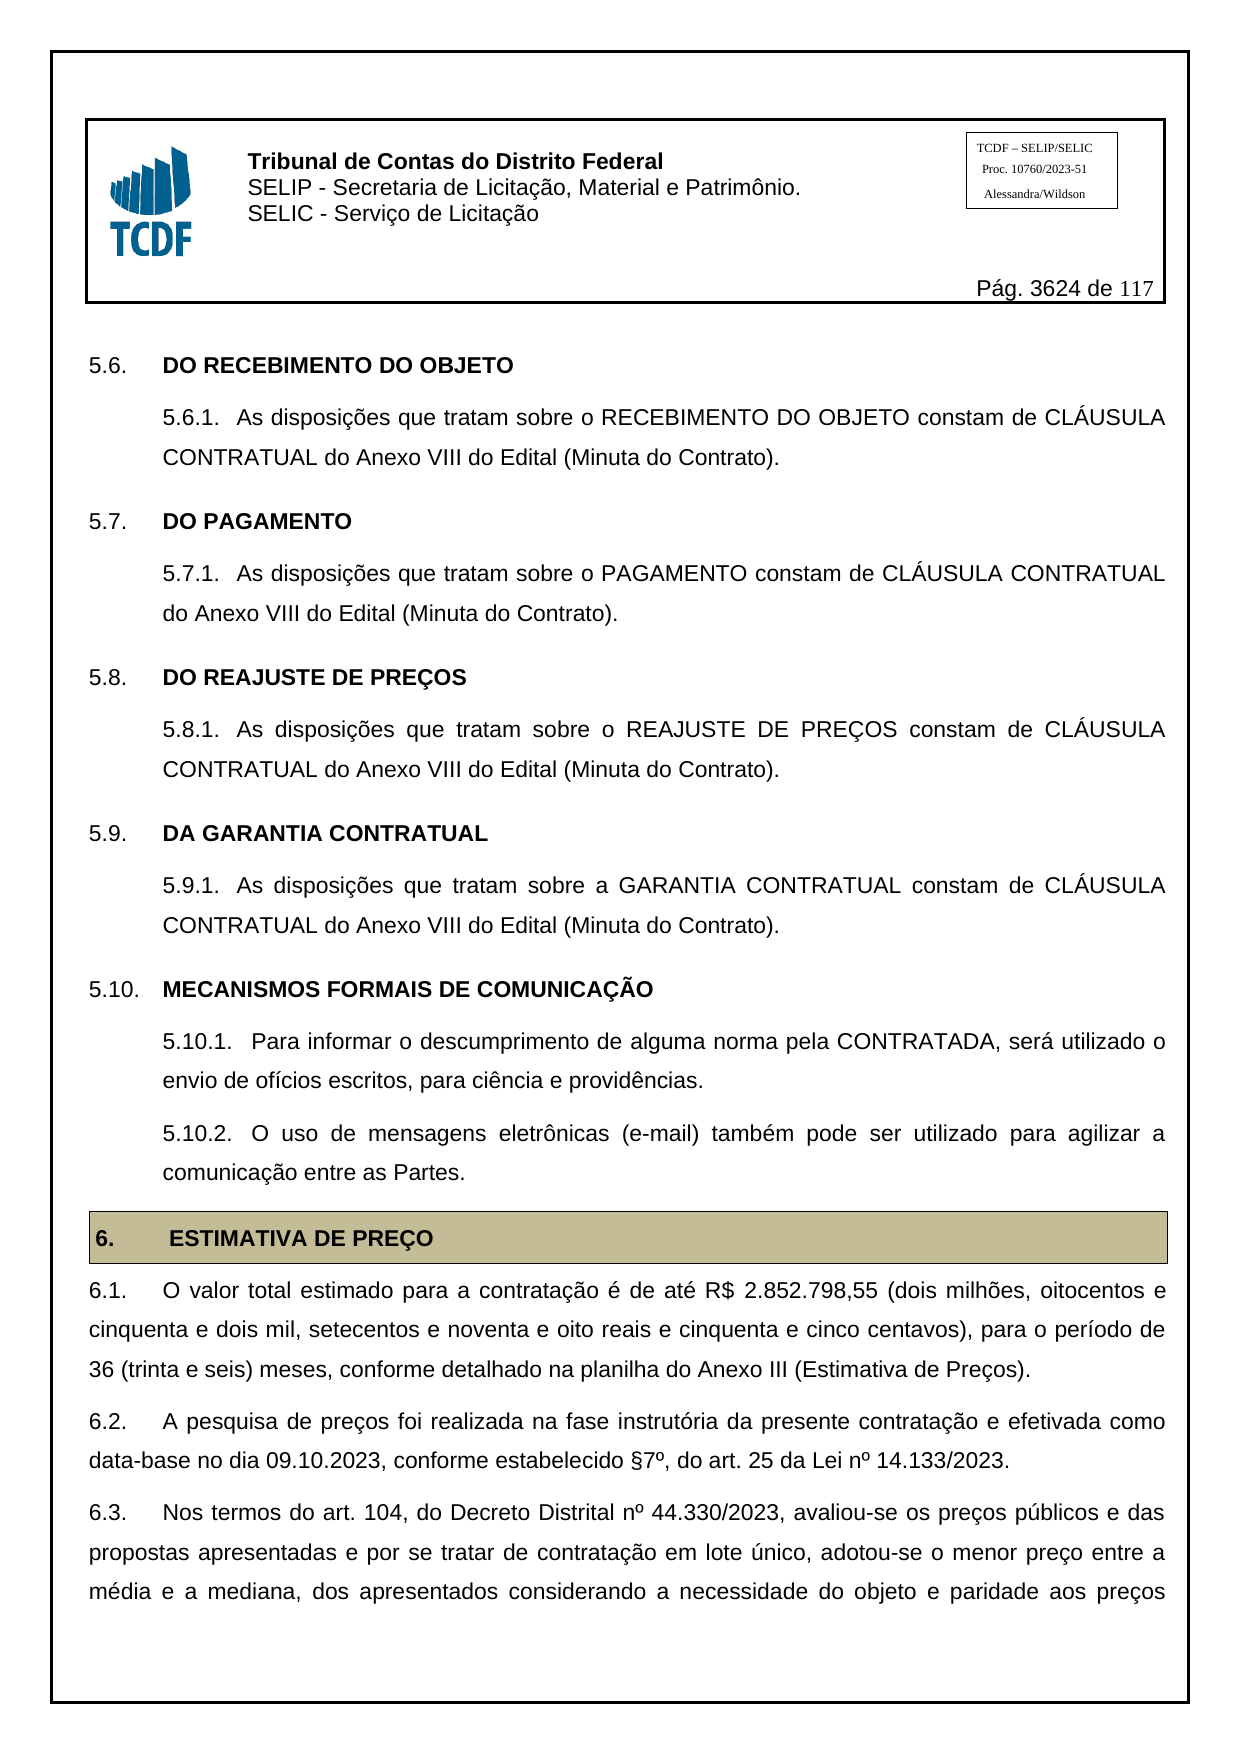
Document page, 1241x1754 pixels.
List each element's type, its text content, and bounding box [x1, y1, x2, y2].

list As disposições que tratam sobre o REAJUSTE DE PREÇOS constam de CLÁUSULA CONTRATUAL do Anexo VIII do Edital (Minuta do Contrato). [162, 716, 1167, 782]
list As disposições que tratam sobre o RECEBIMENTO DO OBJETO constam de CLÁUSULA CONTRATUAL do Anexo VIII do Edital (Minuta do Contrato). [162, 404, 1167, 470]
list DO RECEBIMENTO DO OBJETO [89, 352, 1167, 379]
list As disposições que tratam sobre a GARANTIA CONTRATUAL constam de CLÁUSULA CONTRATUAL do Anexo VIII do Edital (Minuta do Contrato). [162, 872, 1167, 938]
list As disposições que tratam sobre o PAGAMENTO constam de CLÁUSULA CONTRATUAL do Anexo VIII do Edital (Minuta do Contrato). [162, 560, 1167, 626]
list A pesquisa de preços foi realizada na fase instrutória da presente contratação e efetivada como data-base no dia 09.10.2023, conforme estabelecido §7º, do art. 25 da Lei nº 14.133/2023. [89, 1408, 1167, 1474]
list O valor total estimado para a contratação é de até R$ 2.852.798,55 (dois milhões, oitocentos e cinquenta e dois mil, setecentos e noventa e oito reais e cinquenta e cinco centavos), para o período de 36 (trinta e seis) meses, conforme detalhado na planilha do Anexo III (Estimativa de Preços). [89, 1277, 1167, 1382]
list MECANISMOS FORMAIS DE COMUNICAÇÃO [89, 976, 1167, 1002]
table_header ESTIMATIVA DE PREÇO [90, 1212, 1167, 1263]
list DO PAGAMENTO [89, 508, 1167, 534]
list DA GARANTIA CONTRATUAL [89, 820, 1167, 846]
list DO REAJUSTE DE PREÇOS [89, 664, 1167, 691]
list Para informar o descumprimento de alguma norma pela CONTRATADA, será utilizado o envio de ofícios escritos, para ciência e providências. [162, 1028, 1167, 1094]
picture [95, 143, 206, 259]
list O uso de mensagens eletrônicas (e-mail) também pode ser utilizado para agilizar a comunicação entre as Partes. [162, 1119, 1167, 1185]
